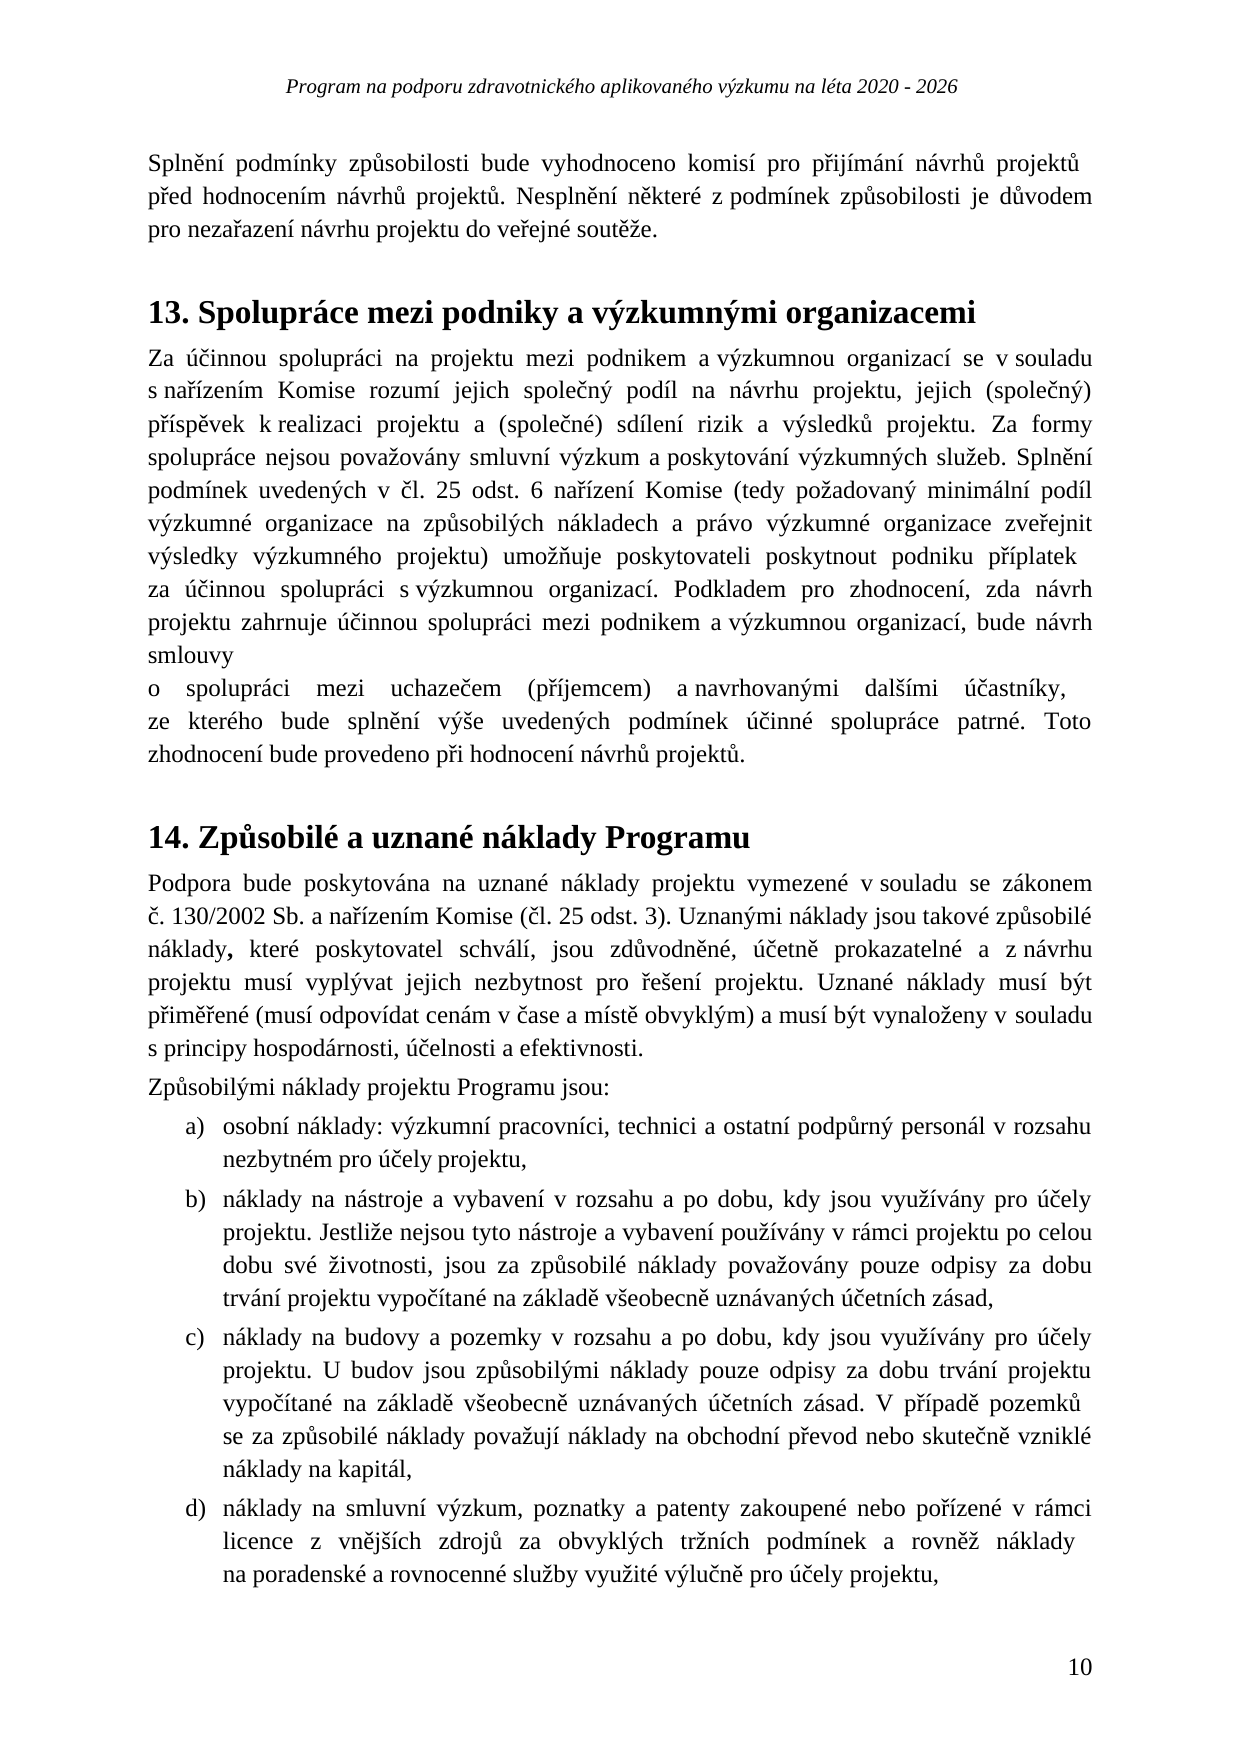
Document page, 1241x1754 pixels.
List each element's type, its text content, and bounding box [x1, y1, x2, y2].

text Za účinnou spolupráci na projektu mezi podnikem a výzkumnou organizací se v souladu s nařízením Komise rozumí jejich společný podíl na návrhu projektu, jejich (společný) příspěvek k realizaci projektu a (společné) sdílení rizik a výsledků projektu. Za formy spolupráce nejsou považovány smluvní výzkum a poskytování výzkumných služeb. Splnění podmínek uvedených v čl. 25 odst. 6 nařízení Komise (tedy požadovaný minimální podíl výzkumné organizace na způsobilých nákladech a právo výzkumné organizace zveřejnit výsledky výzkumného projektu) umožňuje poskytovateli poskytnout podniku příplatek za účinnou spolupráci s výzkumnou organizací. Podkladem pro zhodnocení, zda návrh projektu zahrnuje účinnou spolupráci mezi podnikem a výzkumnou organizací, bude návrh smlouvy o spolupráci mezi uchazečem (příjemcem) a navrhovanými dalšími účastníky, ze kterého bude splnění výše uvedených podmínek účinné spolupráce patrné. Toto zhodnocení bude provedeno při hodnocení návrhů projektů. [148, 343, 1093, 768]
subtitle 13. Spolupráce mezi podniky a výzkumnými organizacemi [148, 292, 1093, 331]
text c) náklady na budovy a pozemky v rozsahu a po dobu, kdy jsou využívány pro účely projektu. U budov jsou způsobilými náklady pouze odpisy za dobu trvání projektu vypočítané na základě všeobecně uznávaných účetních zásad. V případě pozemků se za způsobilé náklady považují náklady na obchodní převod nebo skutečně vzniklé náklady na kapitál, [185, 1322, 1093, 1483]
text Způsobilými náklady projektu Programu jsou: [148, 1072, 1093, 1101]
text Splnění podmínky způsobilosti bude vyhodnoceno komisí pro přijímání návrhů projektů před hodnocením návrhů projektů. Nesplnění některé z podmínek způsobilosti je důvodem pro nezařazení návrhu projektu do veřejné soutěže. [148, 148, 1093, 242]
text b) náklady na nástroje a vybavení v rozsahu a po dobu, kdy jsou využívány pro účely projektu. Jestliže nejsou tyto nástroje a vybavení používány v rámci projektu po celou dobu své životnosti, jsou za způsobilé náklady považovány pouze odpisy za dobu trvání projektu vypočítané na základě všeobecně uznávaných účetních zásad, [185, 1184, 1093, 1311]
text a) osobní náklady: výzkumní pracovníci, technici a ostatní podpůrný personál v rozsahu nezbytném pro účely projektu, [185, 1111, 1093, 1173]
text Podpora bude poskytována na uznané náklady projektu vymezené v souladu se zákonem č. 130/2002 Sb. a nařízením Komise (čl. 25 odst. 3). Uznanými náklady jsou takové způsobilé náklady, které poskytovatel schválí, jsou zdůvodněné, účetně prokazatelné a z návrhu projektu musí vyplývat jejich nezbytnost pro řešení projektu. Uznané náklady musí být přiměřené (musí odpovídat cenám v čase a místě obvyklým) a musí být vynaloženy v souladu s principy hospodárnosti, účelnosti a efektivnosti. [148, 868, 1093, 1062]
text d) náklady na smluvní výzkum, poznatky a patenty zakoupené nebo pořízené v rámci licence z vnějších zdrojů za obvyklých tržních podmínek a rovněž náklady na poradenské a rovnocenné služby využité výlučně pro účely projektu, [185, 1493, 1093, 1588]
subtitle 14. Způsobilé a uznané náklady Programu [148, 817, 1093, 856]
